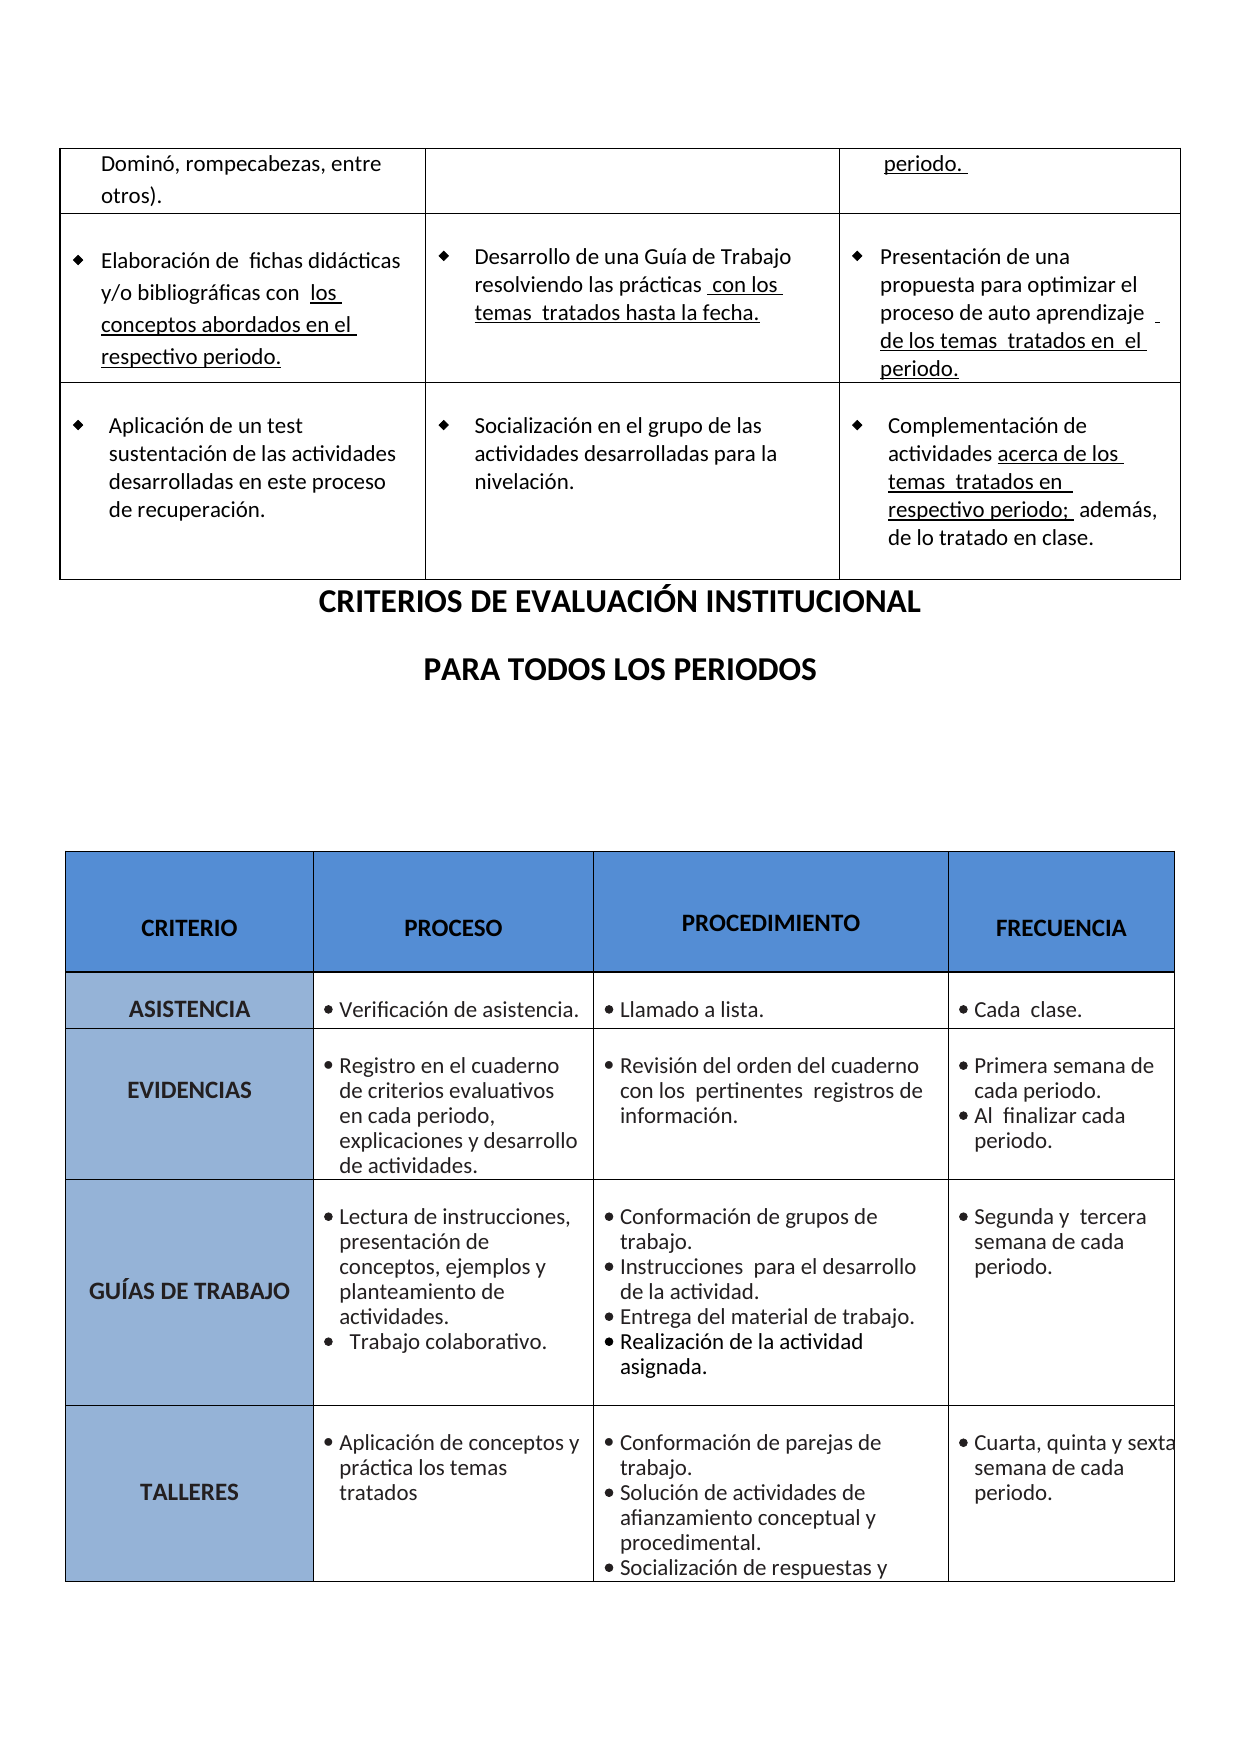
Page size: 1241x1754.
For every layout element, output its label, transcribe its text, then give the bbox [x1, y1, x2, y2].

table_cell EVIDENCIAS [66, 1029, 313, 1179]
table_cell ASISTENCIA [66, 973, 313, 1028]
table_cell Llamado a lista. [594, 973, 948, 1028]
table_cell GUÍAS DE TRABAJO [66, 1180, 313, 1405]
table_cell Presentación de una propuesta para optimizar el proceso de auto aprendizaje de los temas tratados en el periodo. [840, 214, 1180, 382]
table_cell Aplicación de un test sustentación de las actividades desarrolladas en este proceso de recuperación. [61, 383, 425, 579]
table_header FRECUENCIA [949, 852, 1174, 971]
table_cell Cada clase. [949, 973, 1174, 1028]
table_cell Desarrollo de una Guía de Trabajo resolviendo las prácticas con los temas tratados hasta la fecha. [426, 214, 839, 382]
table_header PROCEDIMIENTO [594, 852, 948, 971]
text CRITERIOS DE EVALUACIÓN INSTITUCIONAL [177, 580, 1063, 621]
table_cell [594, 1406, 948, 1581]
table_cell Complementación de actividades acerca de los temas tratados en respectivo periodo; además, de lo tratado en clase. [840, 383, 1180, 579]
text PARA TODOS LOS PERIODOS [177, 648, 1063, 688]
table_cell Segunda y tercera semana de cada periodo. [949, 1180, 1174, 1405]
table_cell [949, 1406, 1174, 1581]
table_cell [840, 149, 1180, 213]
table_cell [314, 1406, 593, 1581]
table_cell Lectura de instrucciones, presentación de conceptos, ejemplos y planteamiento de actividades. Trabajo colaborativo. [314, 1180, 593, 1405]
table_cell TALLERES [66, 1406, 313, 1581]
table_cell Verificación de asistencia. [314, 973, 593, 1028]
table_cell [61, 149, 425, 213]
table_cell Socialización en el grupo de las actividades desarrolladas para la nivelación. [426, 383, 839, 579]
table_cell Primera semana de cada periodo. Al finalizar cada periodo. [949, 1029, 1174, 1179]
table_header CRITERIO [66, 852, 313, 971]
table_cell Revisión del orden del cuaderno con los pertinentes registros de información. [594, 1029, 948, 1179]
table_cell Registro en el cuaderno de criterios evaluativos en cada periodo, explicaciones y desarrollo de actividades. [314, 1029, 593, 1179]
table_header PROCESO [314, 852, 593, 971]
table_cell Elaboración de fichas didácticas y/o bibliográficas con los conceptos abordados en el respectivo periodo. [61, 214, 425, 382]
table_cell Conformación de grupos de trabajo. Instrucciones para el desarrollo de la actividad. Entrega del material de trabajo. Realización de la actividad asignada. [594, 1180, 948, 1405]
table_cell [426, 149, 839, 213]
